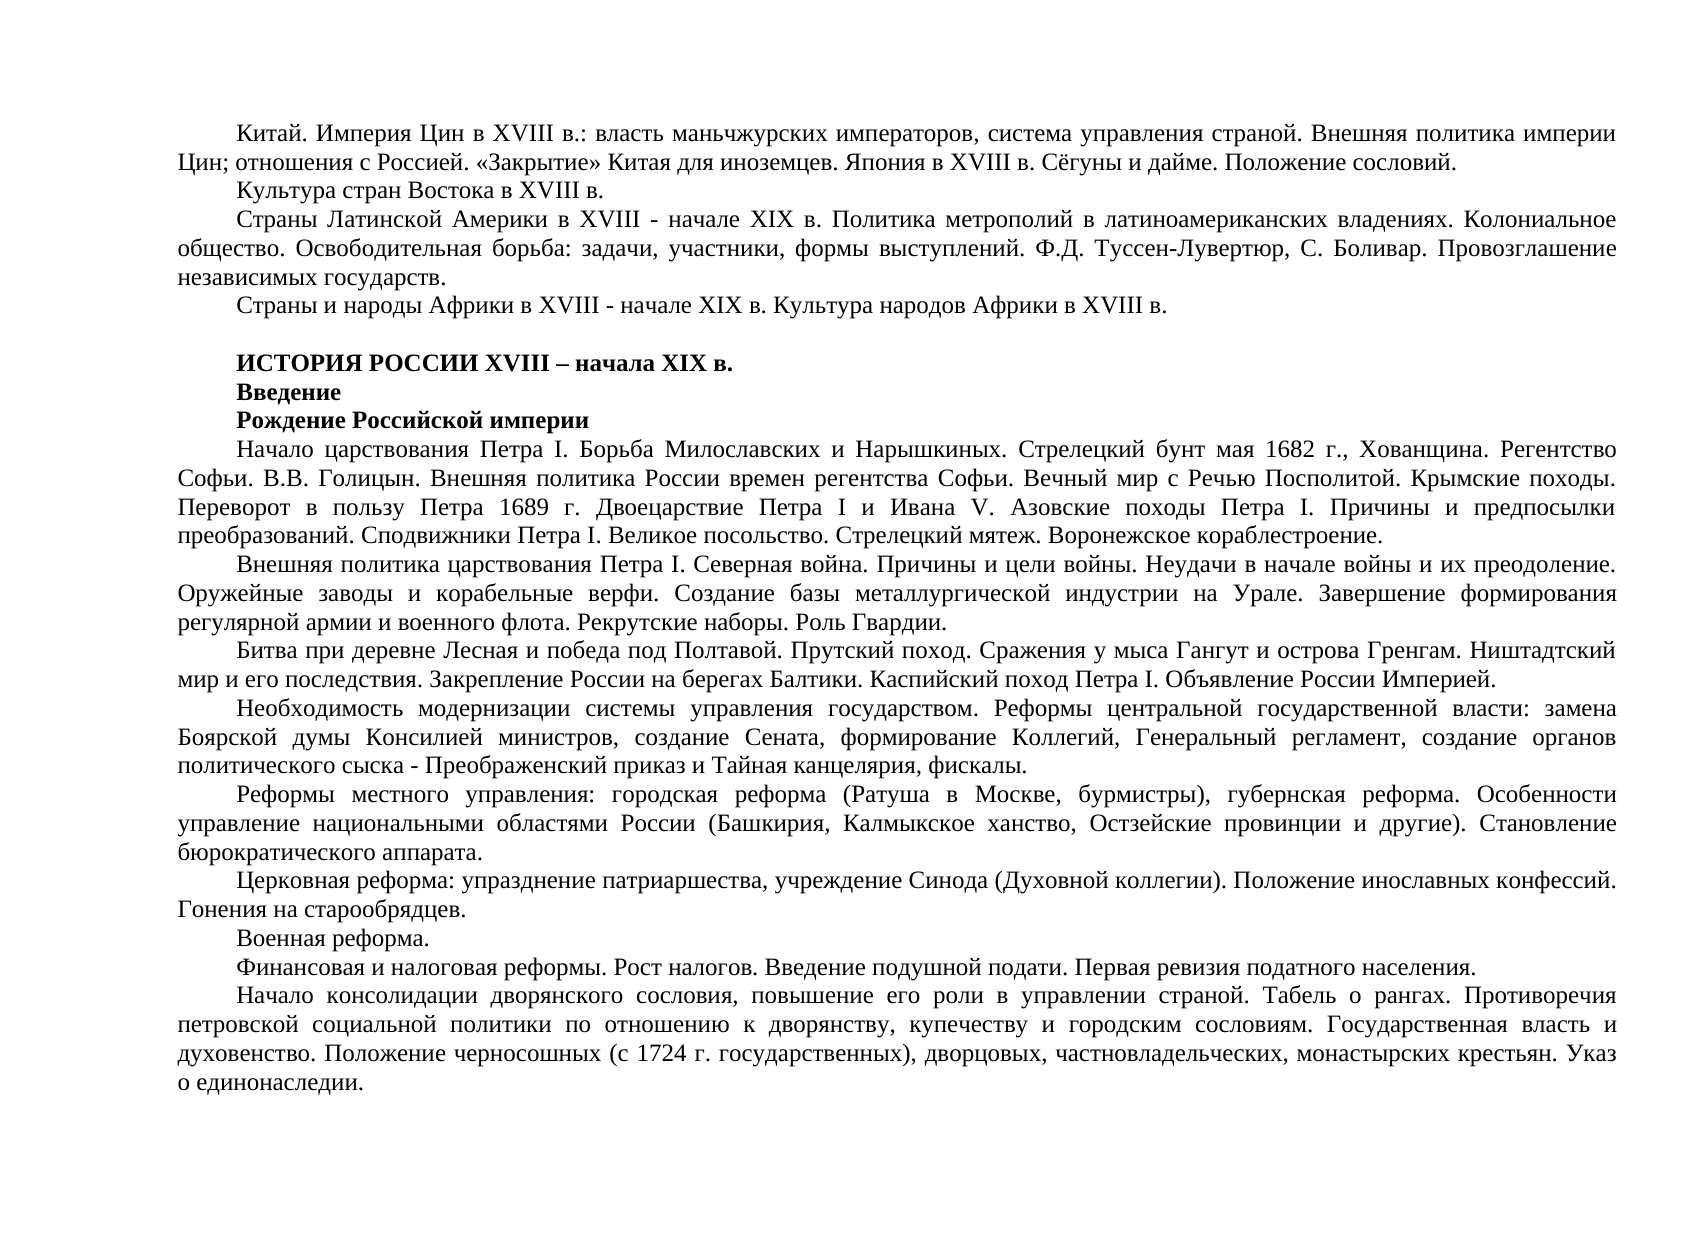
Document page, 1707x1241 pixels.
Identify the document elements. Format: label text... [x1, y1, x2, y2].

text Страны и народы Африки в XVIII - начале XIX в. Культура народов Африки в XVIII в. [177, 291, 1618, 319]
text Введение [177, 377, 1618, 406]
text Реформы местного управления: городская реформа (Ратуша в Москве, бурмистры), губернская реформа. Особенности управление национальными областями России (Башкирия, Калмыкское ханство, Остзейские провинции и другие). Становление бюрократического аппарата. [177, 779, 1618, 866]
text Культура стран Востока в XVIII в. [177, 176, 1618, 204]
text Необходимость модернизации системы управления государством. Реформы центральной государственной власти: замена Боярской думы Консилией министров, создание Сената, формирование Коллегий, Генеральный регламент, создание органов политического сыска - Преображенский приказ и Тайная канцелярия, фискалы. [177, 693, 1618, 779]
text ИСТОРИЯ РОССИИ XVIII – начала XIX в. [177, 348, 1618, 377]
text Внешняя политика царствования Петра I. Северная война. Причины и цели войны. Неудачи в начале войны и их преодоление. Оружейные заводы и корабельные верфи. Создание базы металлургической индустрии на Урале. Завершение формирования регулярной армии и военного флота. Рекрутские наборы. Роль Гвардии. [177, 549, 1618, 636]
text Начало царствования Петра I. Борьба Милославских и Нарышкиных. Стрелецкий бунт мая 1682 г., Хованщина. Регентство Софьи. В.В. Голицын. Внешняя политика России времен регентства Софьи. Вечный мир с Речью Посполитой. Крымские походы. Переворот в пользу Петра 1689 г. Двоецарствие Петра I и Ивана V. Азовские походы Петра I. Причины и предпосылки преобразований. Сподвижники Петра I. Великое посольство. Стрелецкий мятеж. Воронежское кораблестроение. [177, 434, 1618, 549]
text Битва при деревне Лесная и победа под Полтавой. Прутский поход. Сражения у мыса Гангут и острова Гренгам. Ништадтский мир и его последствия. Закрепление России на берегах Балтики. Каспийский поход Петра I. Объявление России Империей. [177, 636, 1618, 693]
text Начало консолидации дворянского сословия, повышение его роли в управлении страной. Табель о рангах. Противоречия петровской социальной политики по отношению к дворянству, купечеству и городским сословиям. Государственная власть и духовенство. Положение черносошных (с 1724 г. государственных), дворцовых, частновладельческих, монастырских крестьян. Указ о единонаследии. [177, 981, 1618, 1096]
text Страны Латинской Америки в XVIII - начале XIX в. Политика метрополий в латиноамериканских владениях. Колониальное общество. Освободительная борьба: задачи, участники, формы выступлений. Ф.Д. Туссен-Лувертюр, С. Боливар. Провозглашение независимых государств. [177, 204, 1618, 291]
text Церковная реформа: упразднение патриаршества, учреждение Синода (Духовной коллегии). Положение инославных конфессий. Гонения на старообрядцев. [177, 866, 1618, 923]
text Финансовая и налоговая реформы. Рост налогов. Введение подушной подати. Первая ревизия податного населения. [177, 952, 1618, 981]
text Военная реформа. [177, 923, 1618, 952]
text Рождение Российской империи [177, 406, 1618, 434]
text Китай. Империя Цин в XVIII в.: власть маньчжурских императоров, система управления страной. Внешняя политика империи Цин; отношения с Россией. «Закрытие» Китая для иноземцев. Япония в XVIII в. Сёгуны и дайме. Положение сословий. [177, 118, 1618, 176]
